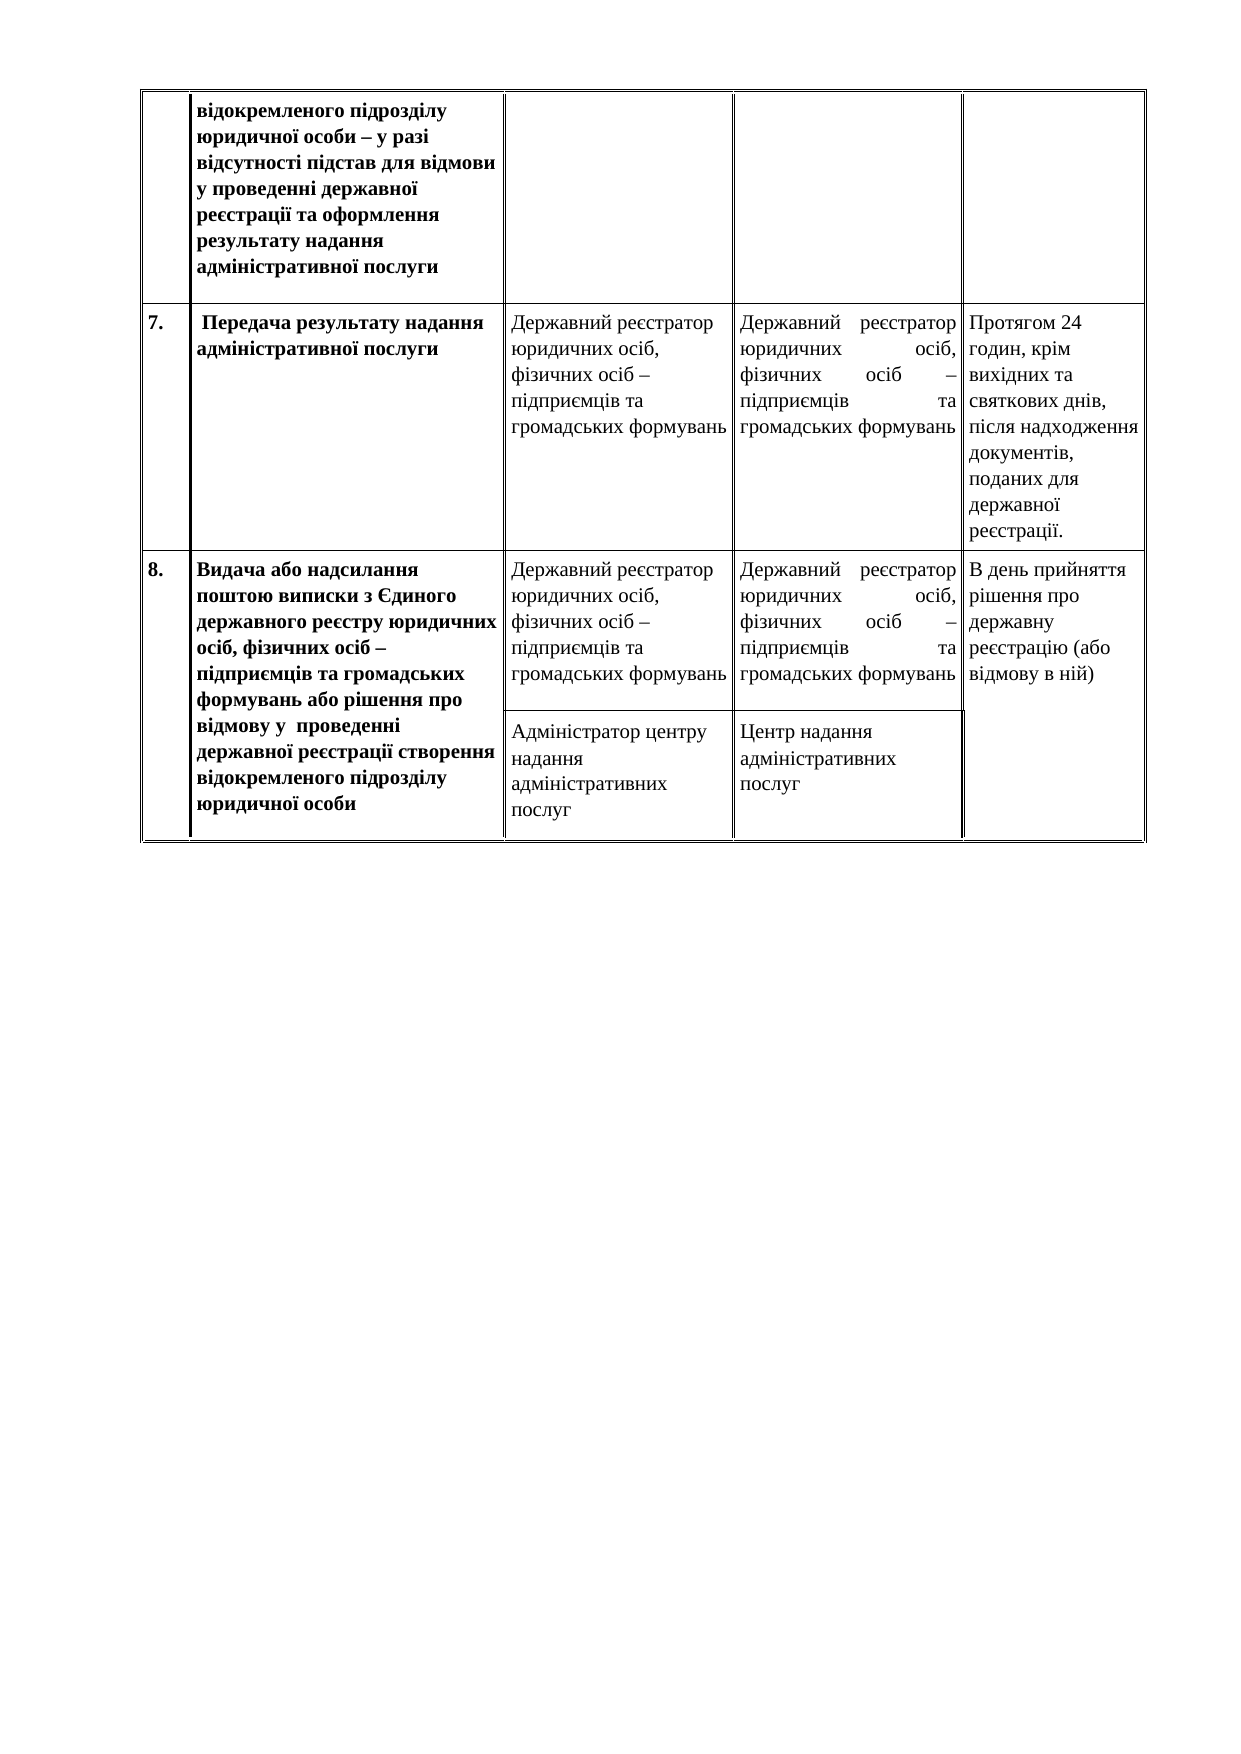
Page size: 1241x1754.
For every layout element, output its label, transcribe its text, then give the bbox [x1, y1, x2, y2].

table_cell 7. [143, 304, 189, 550]
table_cell Державний реєстратор юридичних осіб, фізичних осіб – підприємців та громадських формувань [506, 304, 732, 550]
table_cell Видача або надсилання поштою виписки з Єдиного державного реєстру юридичних осіб, фізичних осіб – підприємців та громадських формувань або рішення про відмову у проведенні державної реєстрації створення відокремленого підрозділу юридичної особи [190, 551, 505, 840]
table_cell Державний реєстратор юридичних осіб, фізичних осіб – підприємців та громадських формувань [735, 551, 961, 710]
table_cell В день прийняття рішення про державну реєстрацію (або відмову в ній) [963, 551, 1144, 840]
table_cell 6. [143, 90, 190, 303]
table_cell Державний реєстратор юридичних осіб, фізичних осіб – підприємців та громадських формувань [735, 304, 961, 550]
table_cell Передача результату надання адміністративної послуги [192, 304, 503, 550]
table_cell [505, 92, 734, 303]
table_cell Протягом 24 годин, крім вихідних та святкових днів, після надходження документів, поданих для державної реєстрації. [964, 304, 1144, 550]
table_cell Центр надання адміністративних послуг [734, 711, 963, 840]
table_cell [963, 92, 1144, 303]
table_cell Адміністратор центру надання адміністративних послуг [505, 711, 734, 840]
table_cell Державний реєстратор юридичних осіб, фізичних осіб – підприємців та громадських формувань [506, 551, 732, 710]
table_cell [734, 92, 963, 303]
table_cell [190, 92, 505, 303]
table_cell 8. [143, 551, 190, 840]
